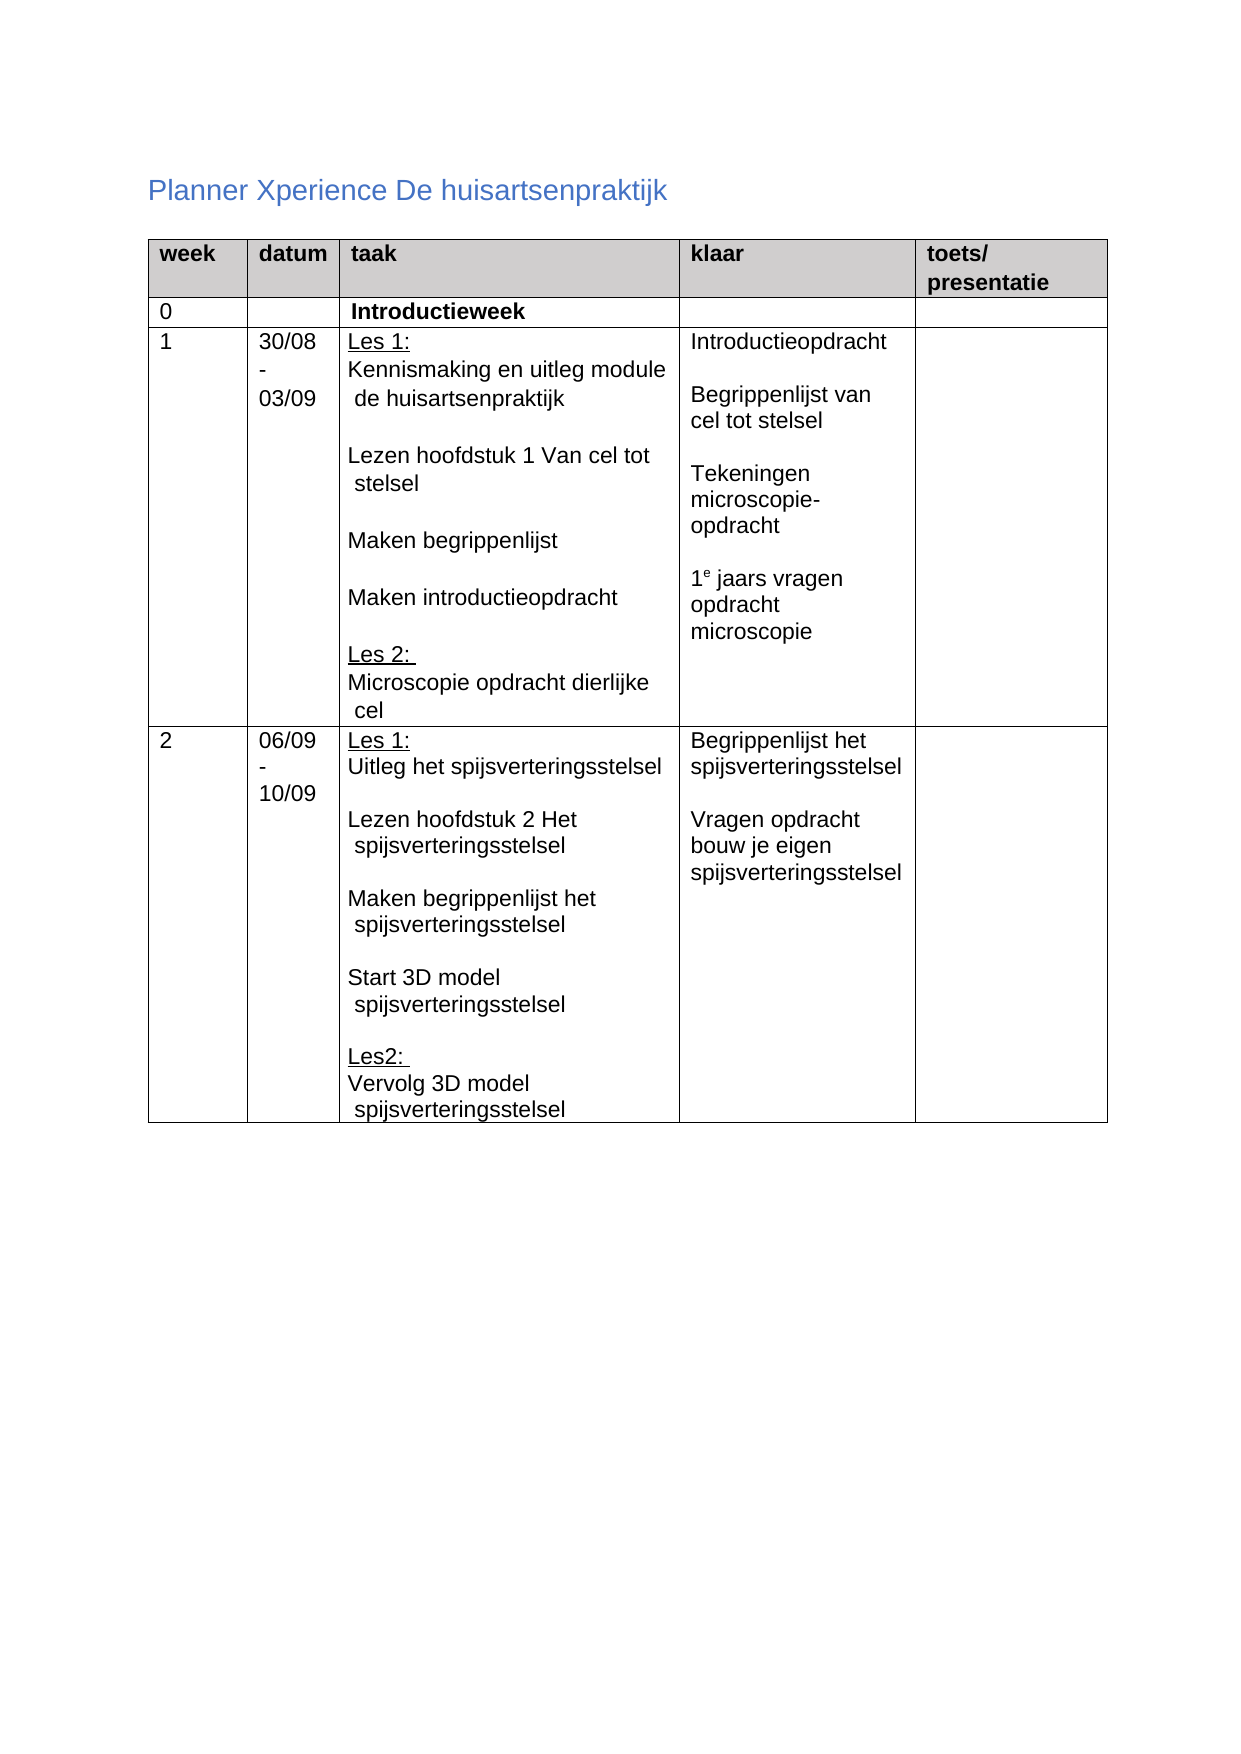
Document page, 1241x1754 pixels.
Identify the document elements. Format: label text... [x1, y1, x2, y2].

table_cell [916, 727, 1107, 1122]
table_cell Begrippenlijst het spijsverteringsstelsel Vragen opdracht bouw je eigen spijsverteringsstelsel [680, 727, 915, 1122]
table_cell 2 [149, 727, 247, 1122]
table_header klaar [680, 240, 915, 297]
table_cell Introductieweek [340, 298, 679, 327]
table_cell 0 [149, 298, 247, 327]
table_header taak [340, 240, 679, 297]
table_cell Les 1: Uitleg het spijsverteringsstelsel Lezen hoofdstuk 2 Het spijsverteringsstelsel Maken begrippenlijst het spijsverteringsstelsel Start 3D model spijsverteringsstelsel Les2: Vervolg 3D model spijsverteringsstelsel [340, 727, 679, 1122]
table_cell [680, 298, 915, 327]
table_cell Les 1: Kennismaking en uitleg module de huisartsenpraktijk Lezen hoofdstuk 1 Van cel tot stelsel Maken begrippenlijst Maken introductieopdracht Les 2: Microscopie opdracht dierlijke cel [340, 328, 679, 726]
table_cell [248, 298, 339, 327]
table_cell [916, 298, 1107, 327]
table_header toets/ presentatie [916, 240, 1107, 297]
table_cell Introductieopdracht Begrippenlijst van cel tot stelsel Tekeningen microscopie- opdracht 1e jaars vragen opdracht microscopie [680, 328, 915, 726]
table_header datum [248, 240, 339, 297]
table_header week [149, 240, 247, 297]
table_cell 06/09 - 10/09 [248, 727, 339, 1122]
subtitle Planner Xperience De huisartsenpraktijk [148, 173, 1093, 206]
table_cell 1 [149, 328, 247, 726]
table_cell 30/08 - 03/09 [248, 328, 339, 726]
table_cell [916, 328, 1107, 726]
